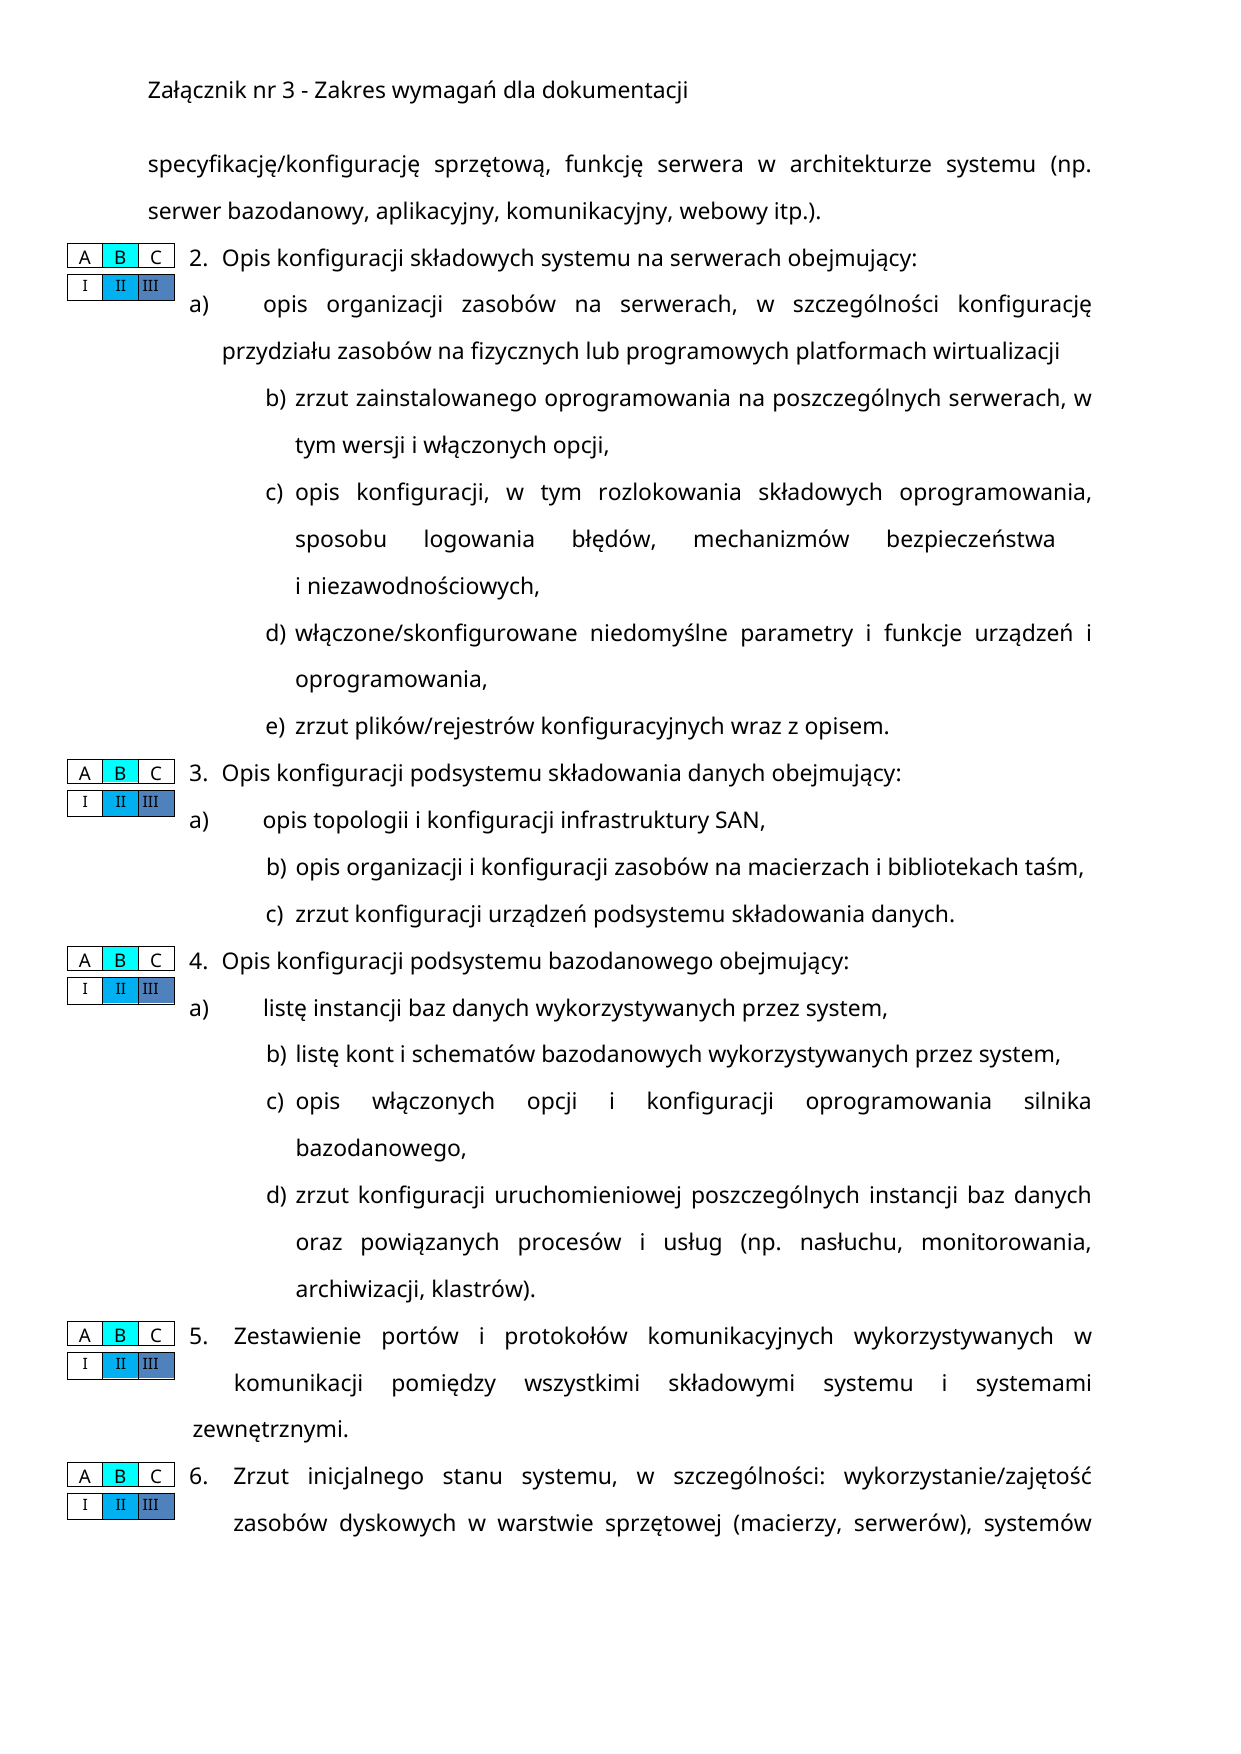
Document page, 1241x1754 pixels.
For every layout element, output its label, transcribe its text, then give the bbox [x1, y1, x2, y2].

table_header B [103, 760, 138, 782]
list opis włączonych opcji i konfiguracji oprogramowania silnika bazodanowego, [266, 1085, 1093, 1163]
list Zestawienie portów i protokołów komunikacyjnych wykorzystywanych w komunikacji pomiędzy wszystkimi składowymi systemu i systemami zewnętrznymi. [148, 1319, 1093, 1444]
table_cell I [68, 1353, 102, 1378]
table_cell [68, 1346, 103, 1352]
table_header A [68, 947, 102, 970]
list Opis konfiguracji podsystemu bazodanowego obejmujący: [148, 944, 1093, 976]
table_header B [103, 947, 138, 970]
table_header C [139, 760, 174, 782]
table_cell III [139, 978, 174, 1003]
table_cell [139, 268, 174, 274]
table_cell [139, 1487, 174, 1493]
table_cell III [139, 1353, 174, 1378]
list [148, 148, 1093, 226]
table_cell I [68, 1494, 102, 1519]
table_header B [103, 1463, 138, 1486]
table_cell [68, 268, 103, 274]
table_cell I [68, 791, 102, 816]
table_header C [139, 1322, 174, 1345]
table_header A [68, 1463, 102, 1486]
table_header C [139, 947, 174, 970]
table_cell II [103, 978, 138, 1003]
table_cell [103, 971, 138, 977]
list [148, 1460, 1093, 1538]
table_cell [103, 1346, 138, 1352]
list listę instancji baz danych wykorzystywanych przez system, [148, 991, 1093, 1023]
table_cell [139, 971, 174, 977]
table_cell [103, 784, 138, 789]
list opis organizacji zasobów na serwerach, w szczególności konfigurację przydziału zasobów na fizycznych lub programowych platformach wirtualizacji [148, 288, 1093, 366]
table_cell [139, 784, 174, 789]
table_cell I [68, 275, 102, 300]
table_cell [103, 268, 138, 274]
table_cell [68, 971, 103, 977]
list Opis konfiguracji podsystemu składowania danych obejmujący: [148, 757, 1093, 788]
list zrzut konfiguracji uruchomieniowej poszczególnych instancji baz danych oraz powiązanych procesów i usług (np. nasłuchu, monitorowania, archiwizacji, klastrów). [266, 1179, 1093, 1304]
list zrzut zainstalowanego oprogramowania na poszczególnych serwerach, w tym wersji i włączonych opcji, [265, 382, 1093, 460]
table_header C [139, 1463, 174, 1486]
table_cell III [139, 275, 174, 300]
table_header A [68, 1322, 102, 1345]
list opis konfiguracji, w tym rozlokowania składowych oprogramowania, sposobu logowania błędów, mechanizmów bezpieczeństwa i niezawodnościowych, [265, 476, 1093, 601]
list zrzut konfiguracji urządzeń podsystemu składowania danych. [265, 898, 1093, 929]
table_cell III [139, 791, 174, 816]
table_cell III [139, 1494, 174, 1519]
table_cell [103, 1487, 138, 1493]
table_cell I [68, 978, 102, 1003]
list listę kont i schematów bazodanowych wykorzystywanych przez system, [266, 1038, 1093, 1069]
table_header A [68, 244, 102, 267]
table_cell [139, 1346, 174, 1352]
table_cell II [103, 1353, 138, 1378]
table_cell II [103, 275, 138, 300]
table_cell [68, 1487, 103, 1493]
table_cell II [103, 1494, 138, 1519]
list opis organizacji i konfiguracji zasobów na macierzach i bibliotekach taśm, [266, 851, 1093, 882]
table_header C [139, 244, 174, 267]
list zrzut plików/rejestrów konfiguracyjnych wraz z opisem. [265, 710, 1093, 741]
table_header B [103, 244, 138, 267]
table_cell II [103, 791, 138, 816]
table_header B [103, 1322, 138, 1345]
list opis topologii i konfiguracji infrastruktury SAN, [148, 804, 1093, 835]
table_header A [68, 760, 102, 782]
list włączone/skonfigurowane niedomyślne parametry i funkcje urządzeń i oprogramowania, [265, 616, 1093, 694]
table_cell [68, 784, 103, 789]
list Opis konfiguracji składowych systemu na serwerach obejmujący: [148, 241, 1093, 273]
